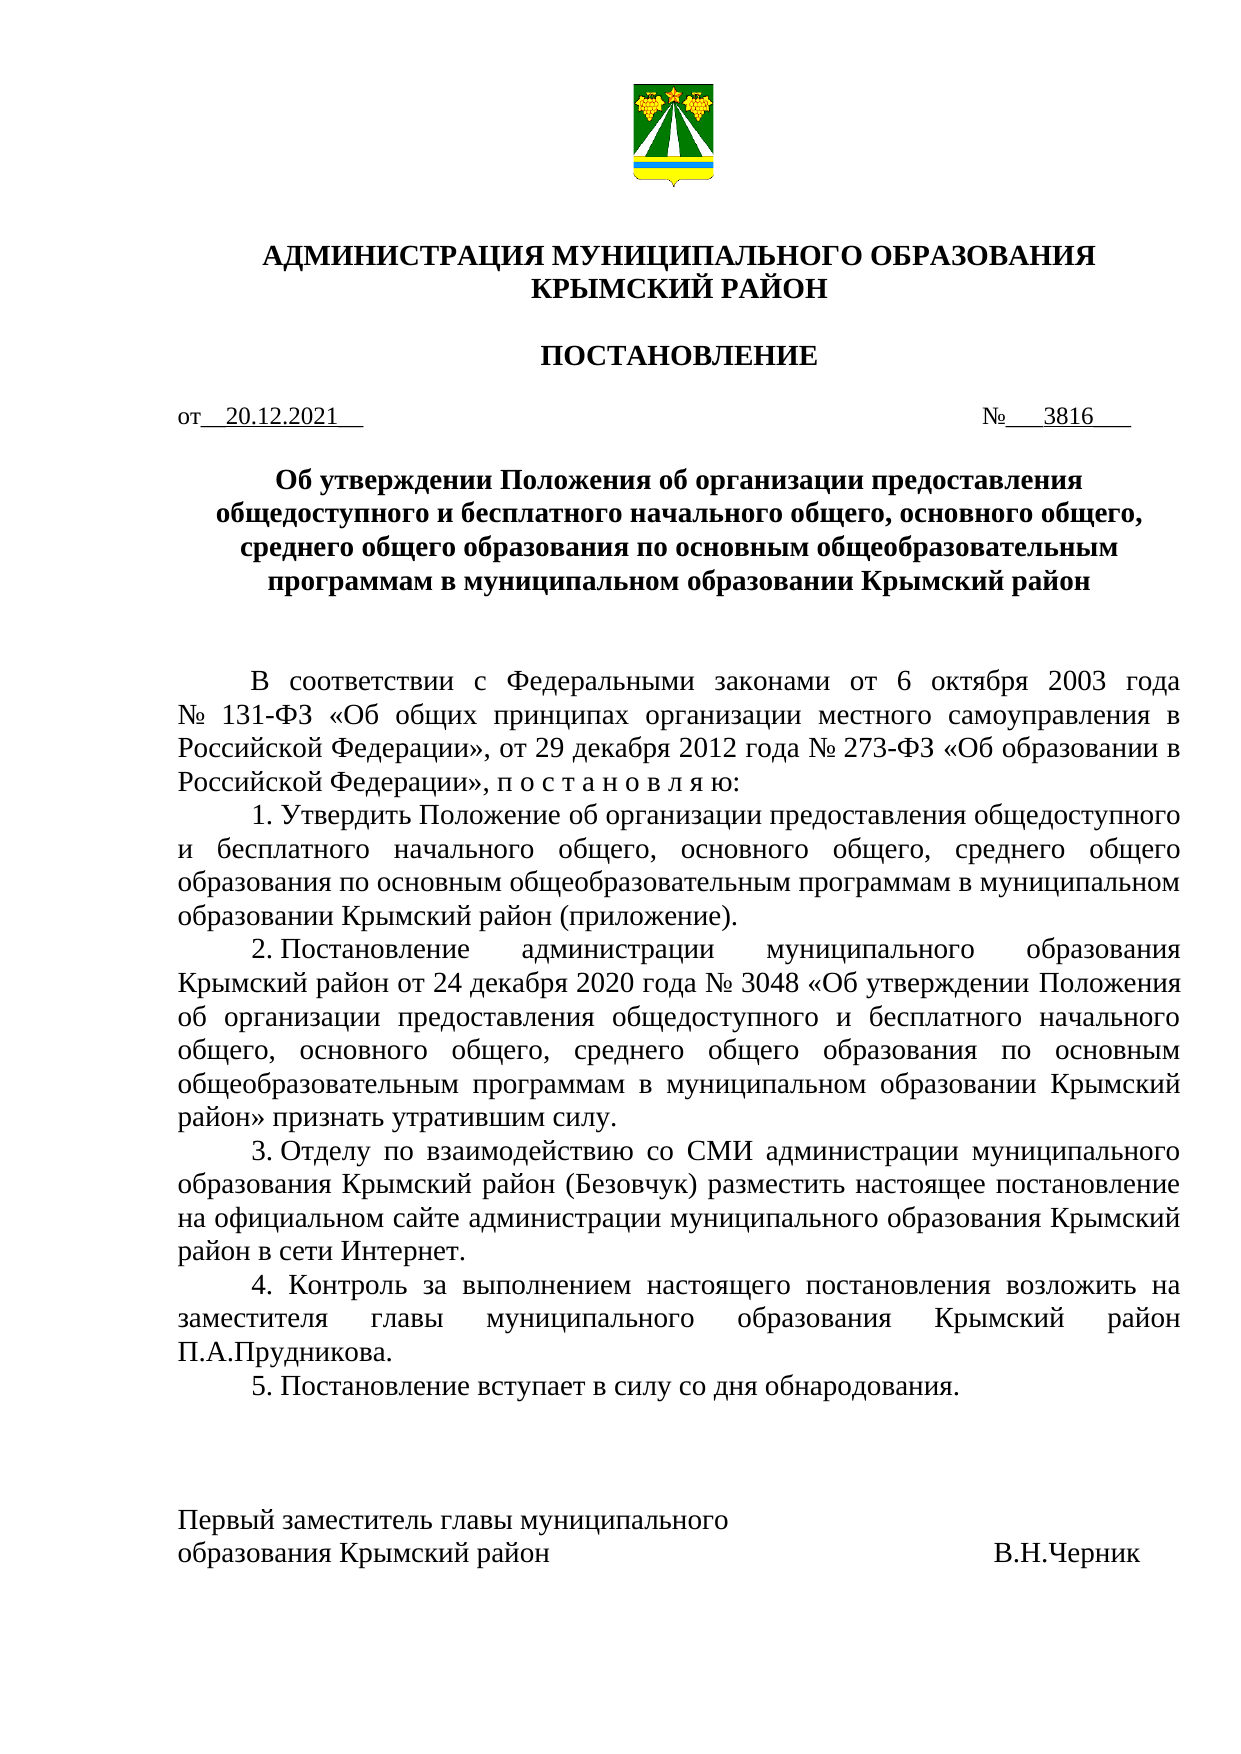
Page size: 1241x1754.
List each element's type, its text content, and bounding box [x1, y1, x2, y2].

text Первый заместитель главы муниципального [177, 1502, 1166, 1535]
text от__20.12.2021__ №___3816___ [177, 401, 1181, 429]
text В соответствии с Федеральными законами от 6 октября 2003 года № 131-ФЗ «Об общих принципах организации местного самоуправления в Российской Федерации», от 29 декабря 2012 года № 273-ФЗ «Об образовании в Российской Федерации», п о с т а н о в л я ю: [177, 663, 1181, 797]
text 4. Контроль за выполнением настоящего постановления возложить на заместителя главы муниципального образования Крымский район П.А.Прудникова. [177, 1267, 1181, 1368]
text Об утверждении Положения об организации предоставления общедоступного и бесплатного начального общего, основного общего, среднего общего образования по основным общеобразовательным программам в муниципальном образовании Крымский район [177, 462, 1181, 596]
text 5. Постановление вступает в силу со дня обнародования. [177, 1368, 1181, 1401]
text 3. Отделу по взаимодействию со СМИ администрации муниципального образования Крымский район (Безовчук) разместить настоящее постановление на официальном сайте администрации муниципального образования Крымский район в сети Интернет. [177, 1133, 1181, 1267]
picture [632, 84, 713, 185]
text образования Крымский район В.Н.Черник [177, 1535, 1166, 1569]
text 2. Постановление администрации муниципального образования Крымский район от 24 декабря 2020 года № 3048 «Об утверждении Положения об организации предоставления общедоступного и бесплатного начального общего, основного общего, среднего общего образования по основным общеобразовательным программам в муниципальном образовании Крымский район» признать утратившим силу. [177, 932, 1181, 1133]
text 1. Утвердить Положение об организации предоставления общедоступного и бесплатного начального общего, основного общего, среднего общего образования по основным общеобразовательным программам в муниципальном образовании Крымский район (приложение). [177, 797, 1181, 932]
text ПОСТАНОВЛЕНИЕ [177, 338, 1181, 372]
text КРЫМСКИЙ РАЙОН [177, 271, 1181, 305]
text АДМИНИСТРАЦИЯ МУНИЦИПАЛЬНОГО ОБРАЗОВАНИЯ [177, 238, 1181, 271]
